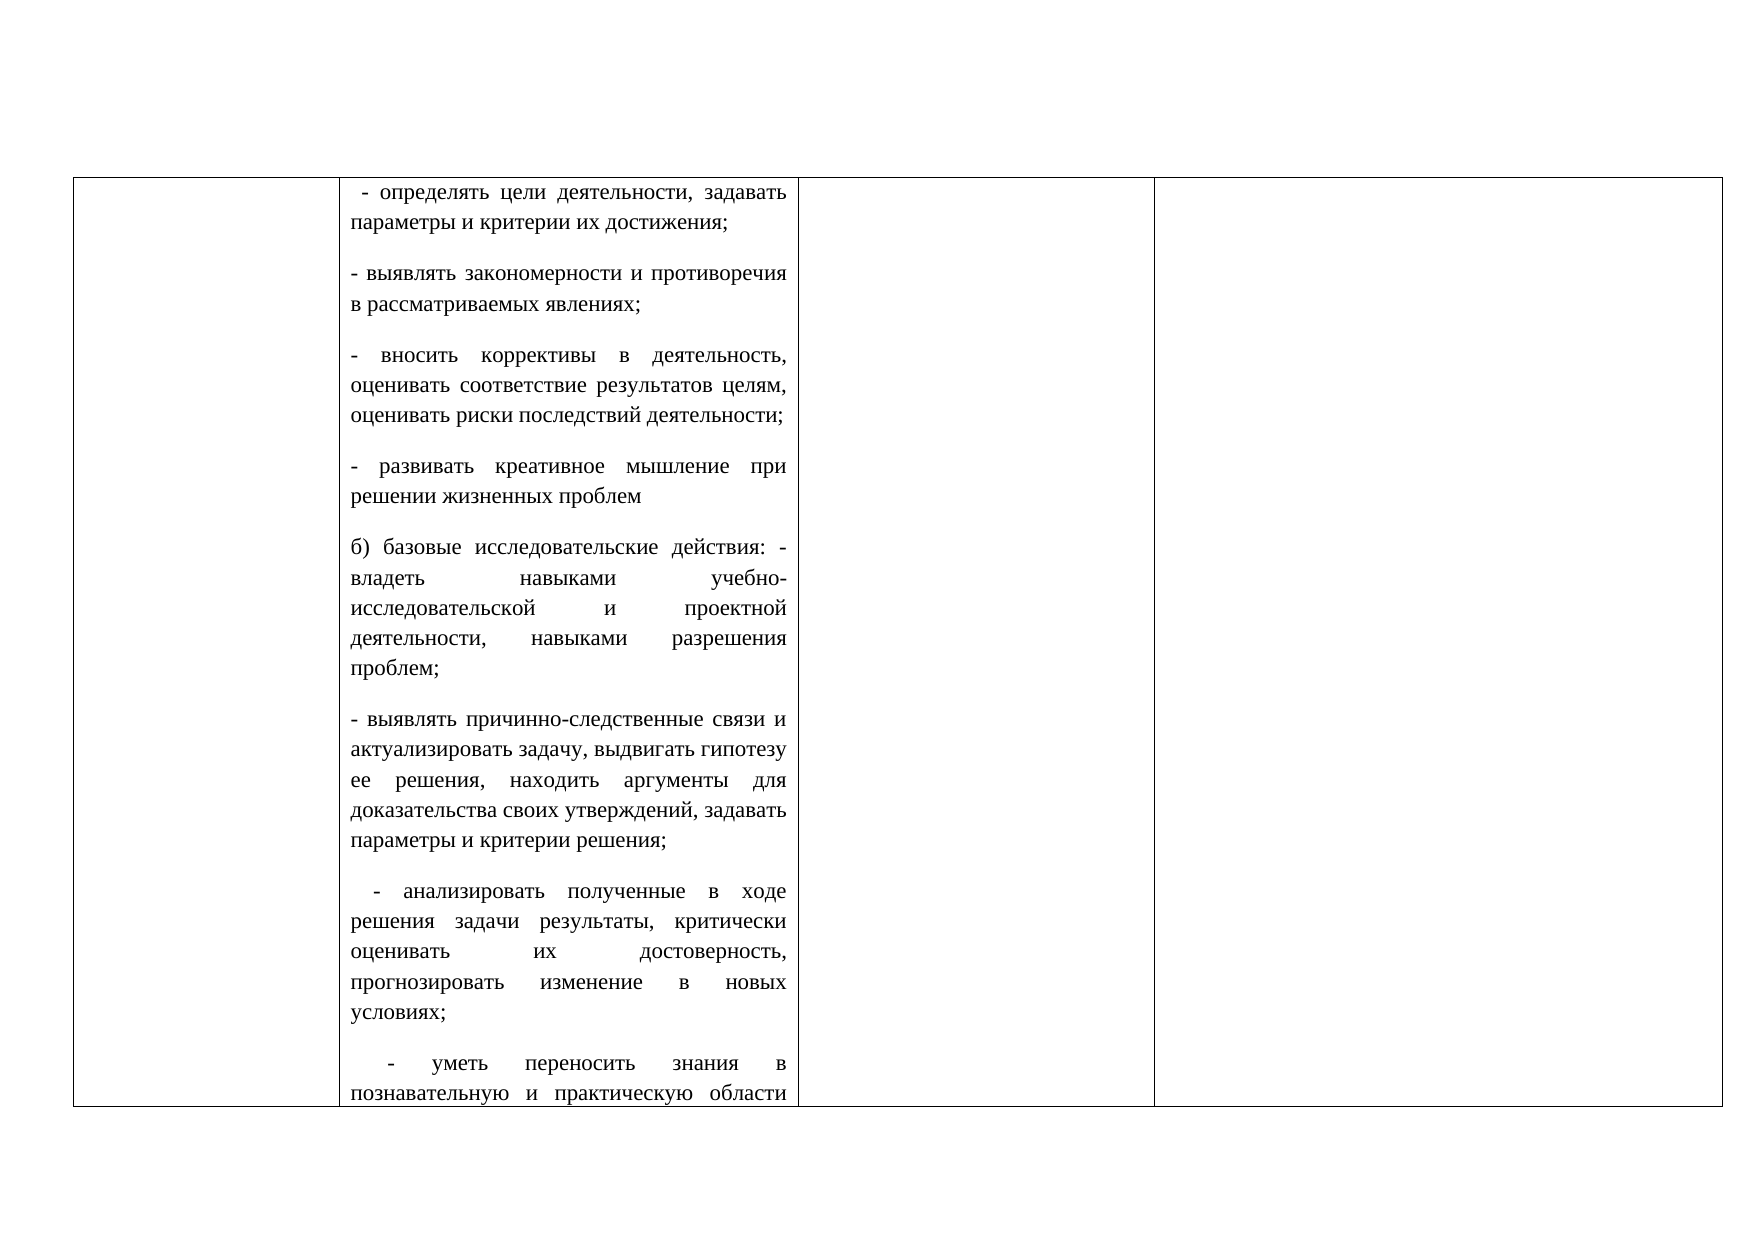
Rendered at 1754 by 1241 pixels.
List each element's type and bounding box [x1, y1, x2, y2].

table_cell [1155, 178, 1722, 1106]
table_cell [799, 178, 1154, 1106]
table_cell [340, 178, 798, 1106]
table_cell [74, 178, 339, 1106]
